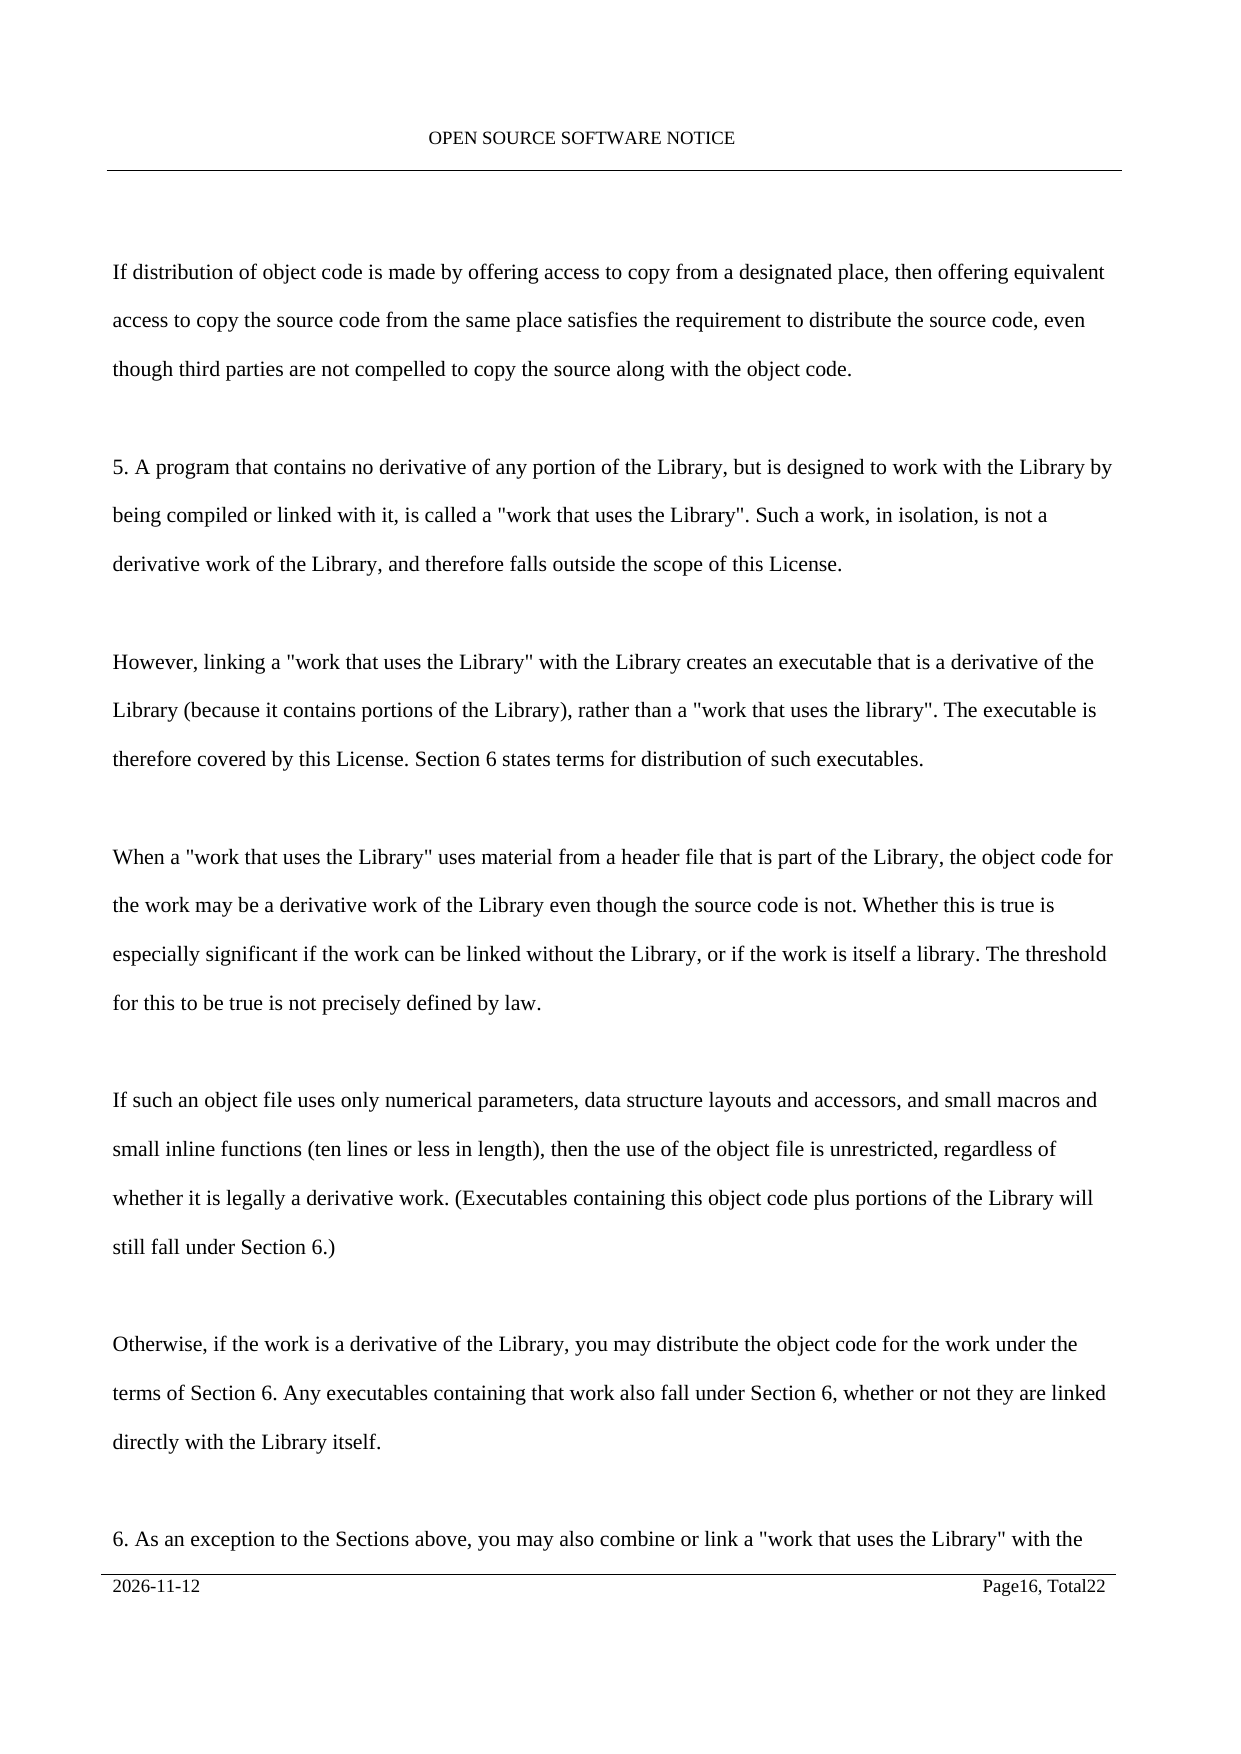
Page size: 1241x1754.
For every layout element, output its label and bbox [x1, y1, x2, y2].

text [112, 206, 1128, 1555]
